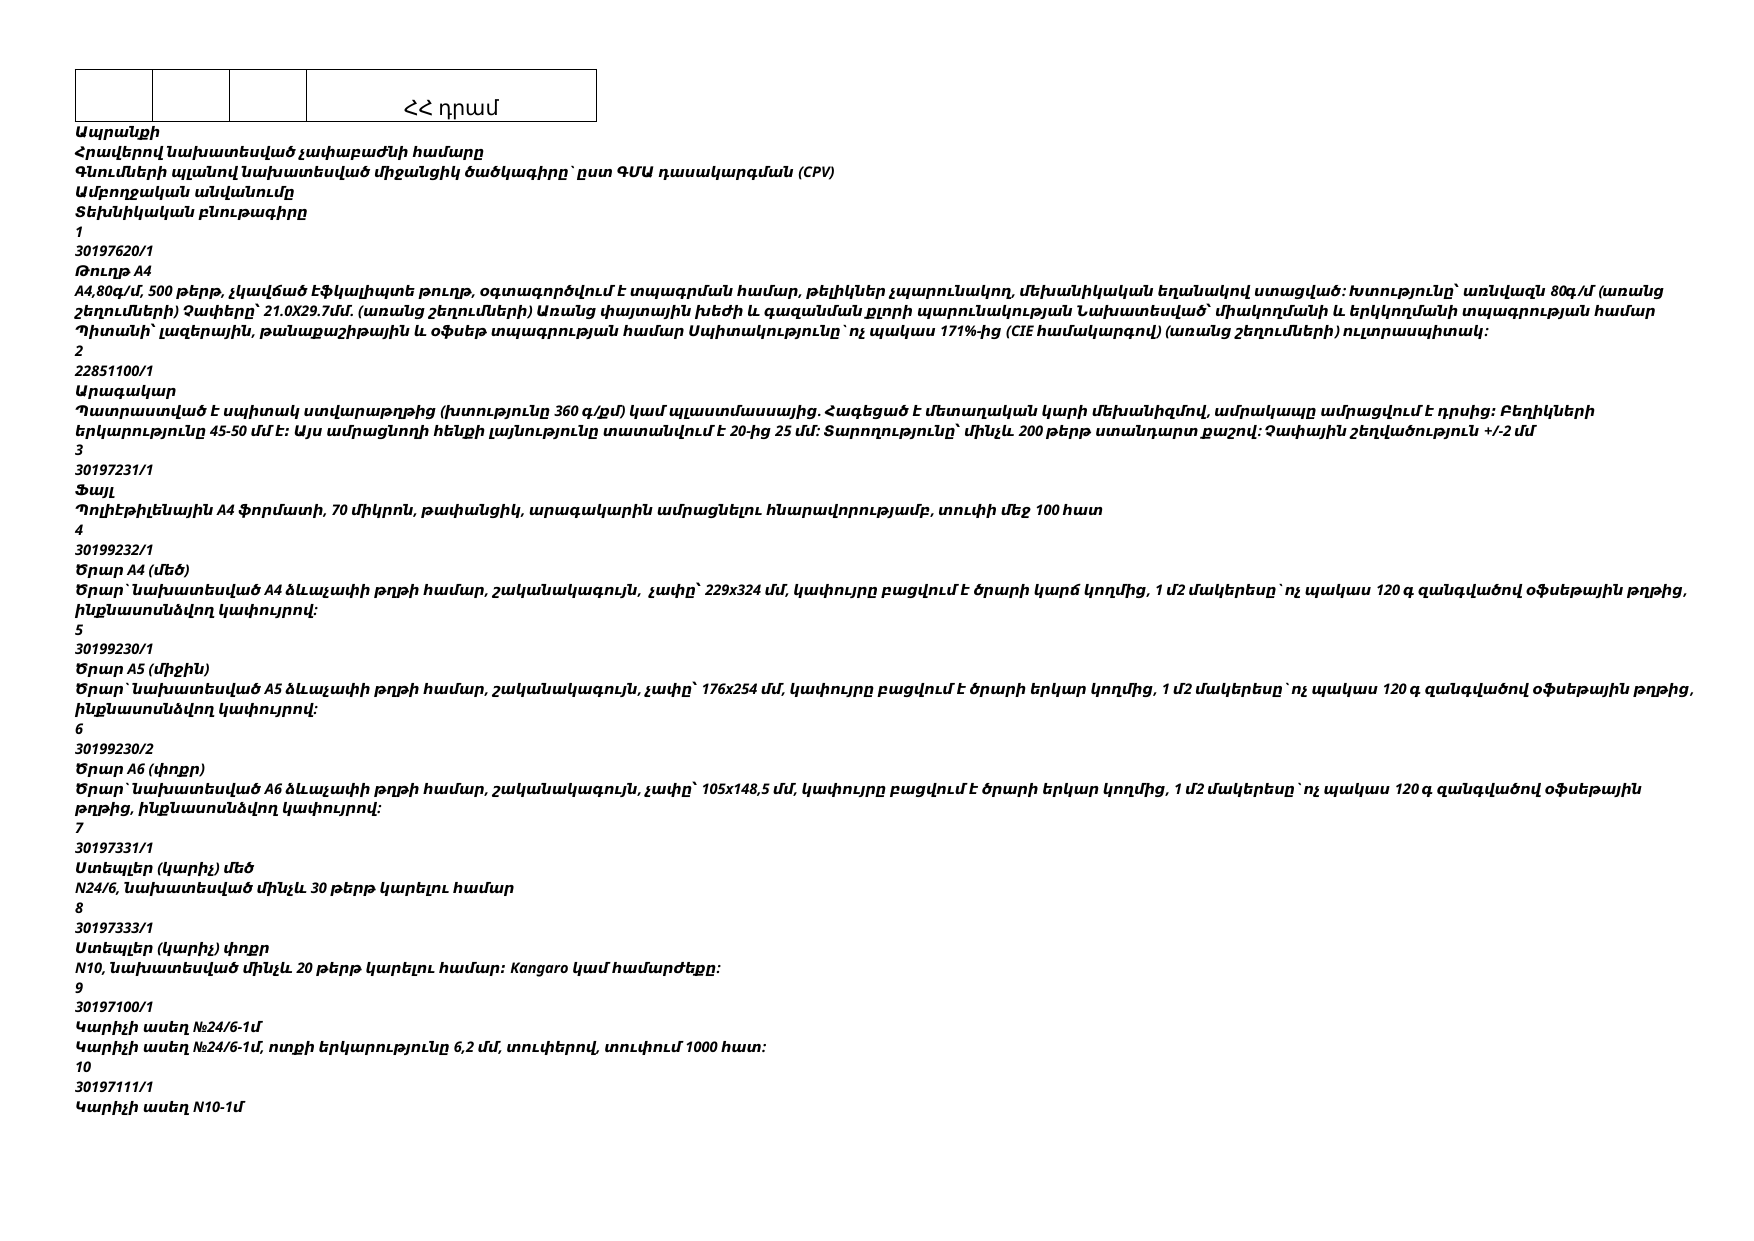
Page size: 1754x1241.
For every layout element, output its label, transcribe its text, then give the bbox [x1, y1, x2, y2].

text ՀՀ դրամ [317, 70, 585, 121]
